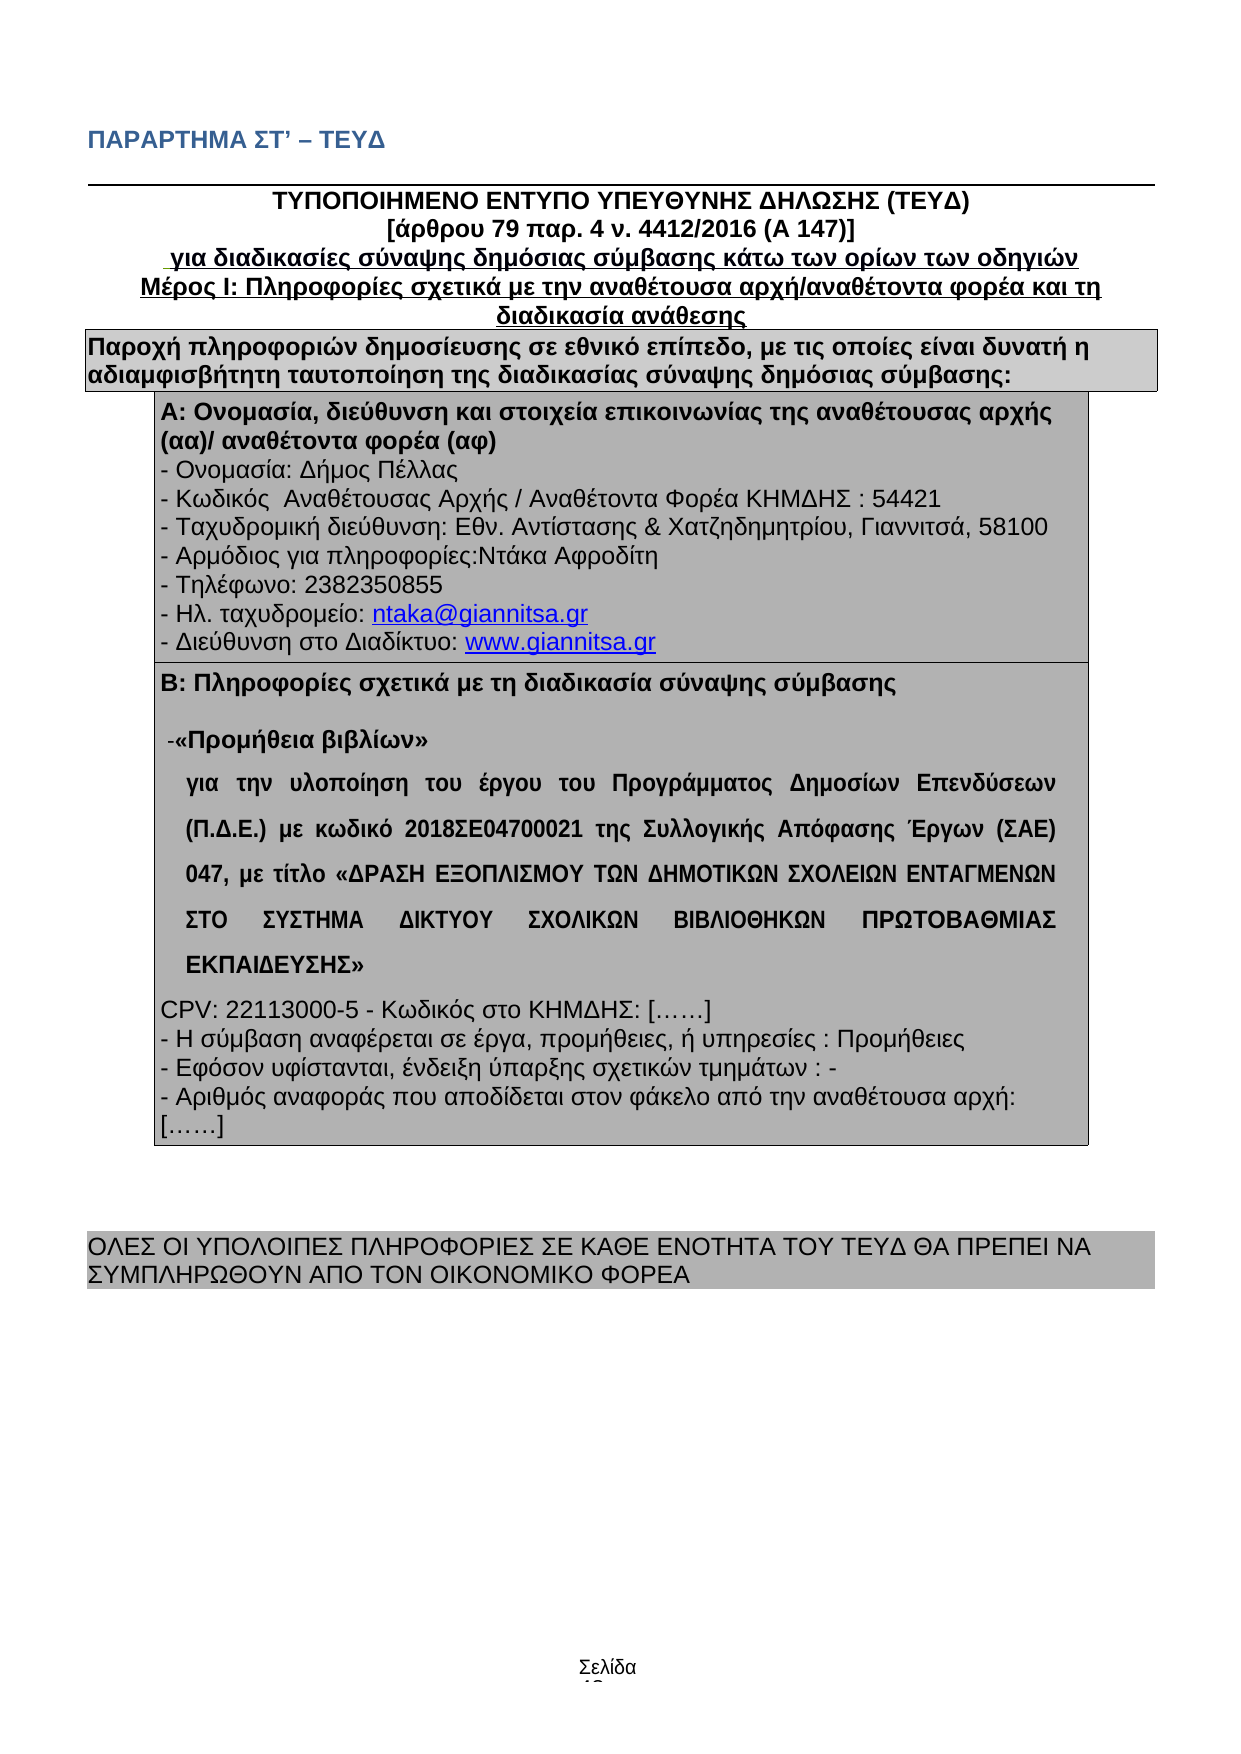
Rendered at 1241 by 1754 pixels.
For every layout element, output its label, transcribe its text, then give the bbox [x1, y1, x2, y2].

text ΠΑΡΑΡΤΗΜΑ ΣΤ’ – ΤΕΥΔ [87, 125, 1155, 154]
text ΤΥΠΟΠΟΙΗΜΕΝΟ ΕΝΤΥΠΟ ΥΠΕΥΘΥΝΗΣ ΔΗΛΩΣΗΣ (TEΥΔ) [87, 186, 1155, 214]
table_cell Β: Πληροφορίες σχετικά με τη διαδικασία σύναψης σύμβασης -«Προμήθεια βιβλίων» για την υλοποίηση του έργου του Προγράμματος Δημοσίων Επενδύσεων (Π.Δ.Ε.) με κωδικό 2018ΣΕ04700021 της Συλλογικής Απόφασης Έργων (ΣΑΕ) 047, με τίτλο «ΔΡΑΣΗ ΕΞΟΠΛΙΣΜΟΥ ΤΩΝ ΔΗΜΟΤΙΚΩΝ ΣΧΟΛΕΙΩΝ ΕΝΤΑΓΜΕΝΩΝ ΣΤΟ ΣΥΣΤΗΜΑ ΔΙΚΤΥΟΥ ΣΧΟΛΙΚΩΝ ΒΙΒΛΙΟΘΗΚΩΝ ΠΡΩΤΟΒΑΘΜΙΑΣ ΕΚΠΑΙ∆ΕΥΣΗΣ» CPV: 22113000-5 - Κωδικός στο ΚΗΜΔΗΣ: [……] - Η σύμβαση αναφέρεται σε έργα, προμήθειες, ή υπηρεσίες : Προμήθειες - Εφόσον υφίστανται, ένδειξη ύπαρξης σχετικών τμημάτων : - - Αριθμός αναφοράς που αποδίδεται στον φάκελο από την αναθέτουσα αρχή: [……] [155, 663, 1088, 1145]
text [άρθρου 79 παρ. 4 ν. 4412/2016 (Α 147)] [87, 214, 1155, 243]
text για διαδικασίες σύναψης δημόσιας σύμβασης κάτω των ορίων των οδηγιών [87, 243, 1155, 272]
table_header Α: Ονομασία, διεύθυνση και στοιχεία επικοινωνίας της αναθέτουσας αρχής (αα)/ αναθέτοντα φορέα (αφ) - Ονομασία: Δήμος Πέλλας - Κωδικός Αναθέτουσας Αρχής / Αναθέτοντα Φορέα ΚΗΜΔΗΣ : 54421 - Ταχυδρομική διεύθυνση: Εθν. Αντίστασης & Χατζηδημητρίου, Γιαννιτσά, 58100 - Αρμόδιος για πληροφορίες:Ντάκα Αφροδίτη - Τηλέφωνο: 2382350855 - Ηλ. ταχυδρομείο: ntaka@giannitsa.gr - Διεύθυνση στο Διαδίκτυο: www.giannitsa.gr [155, 392, 1088, 662]
text Μέρος Ι: Πληροφορίες σχετικά με την αναθέτουσα αρχή/αναθέτοντα φορέα και τη διαδικασία ανάθεσης [87, 272, 1155, 329]
text ΟΛΕΣ ΟΙ ΥΠΟΛΟΙΠΕΣ ΠΛΗΡΟΦΟΡΙΕΣ ΣΕ ΚΑΘΕ ΕΝΟΤΗΤΑ ΤΟΥ ΤΕΥΔ ΘΑ ΠΡΕΠΕΙ ΝΑ ΣΥΜΠΛΗΡΩΘΟΥΝ ΑΠΟ ΤΟΝ ΟΙΚΟΝΟΜΙΚΟ ΦΟΡΕΑ [87, 1231, 1155, 1289]
text Παροχή πληροφοριών δημοσίευσης σε εθνικό επίπεδο, με τις οποίες είναι δυνατή η αδιαμφισβήτητη ταυτοποίηση της διαδικασίας σύναψης δημόσιας σύμβασης: [86, 330, 1157, 391]
